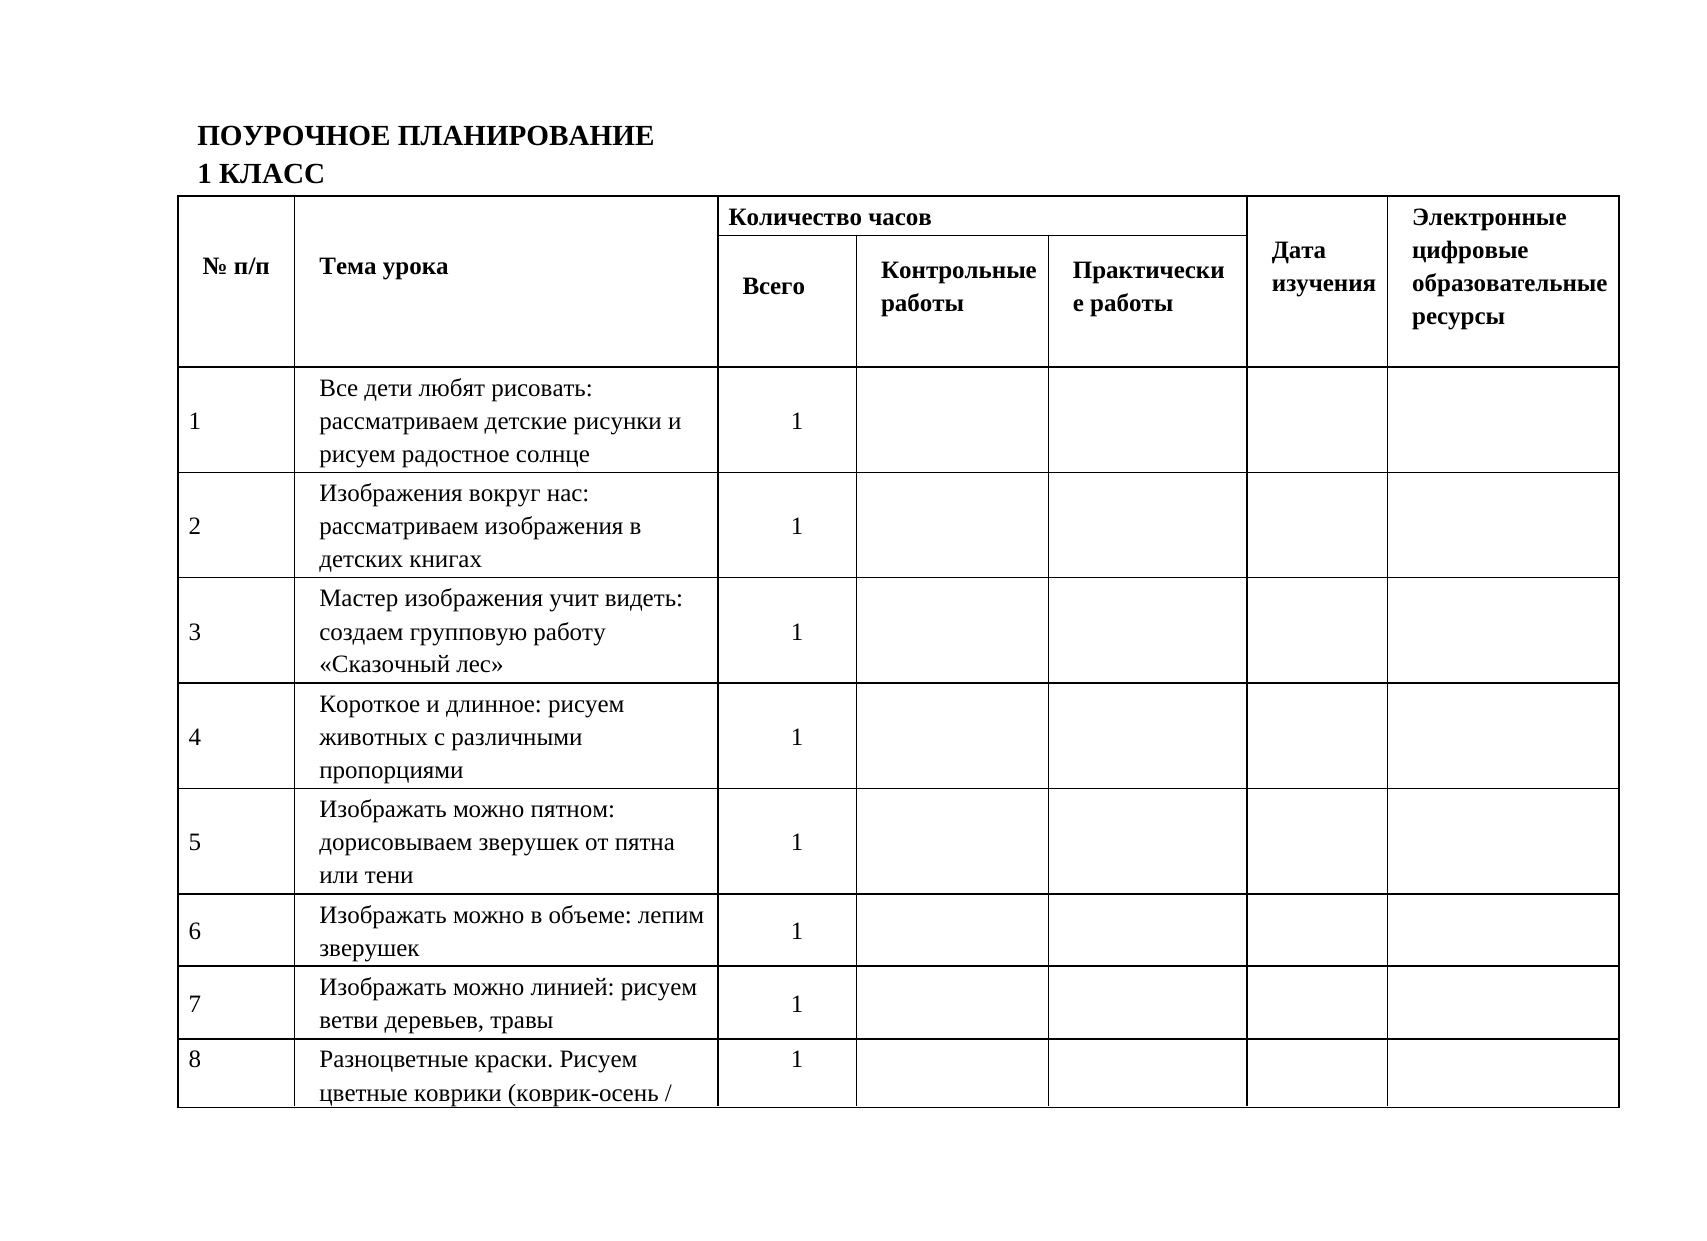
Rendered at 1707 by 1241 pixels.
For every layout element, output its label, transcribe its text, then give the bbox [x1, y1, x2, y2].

table_cell [1248, 789, 1387, 893]
table_cell [1248, 368, 1387, 471]
table_cell [1049, 684, 1246, 788]
table_cell [857, 789, 1048, 893]
table_cell [1388, 368, 1618, 471]
table_cell 3 [179, 578, 294, 682]
table_cell 8 [179, 1040, 294, 1106]
table_cell 1 [179, 368, 294, 471]
table_cell [1248, 1040, 1387, 1106]
table_cell [1388, 967, 1618, 1038]
table_cell 1 [719, 684, 856, 788]
table_cell [857, 684, 1048, 788]
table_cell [295, 1040, 717, 1106]
table_cell [1388, 473, 1618, 577]
table_cell [857, 1040, 1048, 1106]
table_cell Изображать можно пятном: дорисовываем зверушек от пятна или тени [295, 789, 717, 893]
table_cell [1388, 789, 1618, 893]
table_cell 5 [179, 789, 294, 893]
table_cell Изображать можно линией: рисуем ветви деревьев, травы [295, 967, 717, 1038]
table_cell 4 [179, 684, 294, 788]
table_cell Изображать можно в объеме: лепим зверушек [295, 895, 717, 965]
table_cell [1248, 578, 1387, 682]
text 1 КЛАСС [190, 157, 1618, 190]
table_cell Изображения вокруг нас: рассматриваем изображения в детских книгах [295, 473, 717, 577]
table_cell [857, 967, 1048, 1038]
table_cell [1049, 895, 1246, 965]
table_cell 1 [719, 1040, 856, 1106]
table_cell [857, 473, 1048, 577]
table_cell Мастер изображения учит видеть: создаем групповую работу «Сказочный лес» [295, 578, 717, 682]
table_cell [1049, 789, 1246, 893]
table_cell 7 [179, 967, 294, 1038]
table_cell 1 [719, 789, 856, 893]
table_cell [1248, 473, 1387, 577]
table_header Дата изучения [1248, 197, 1387, 366]
table_cell [1248, 967, 1387, 1038]
table_cell 6 [179, 895, 294, 965]
table_cell [1049, 1040, 1246, 1106]
table_header № п/п [179, 197, 294, 366]
table_cell 1 [719, 967, 856, 1038]
table_cell [857, 895, 1048, 965]
table_cell Всего [719, 236, 856, 366]
table_cell [1388, 895, 1618, 965]
table_cell [1388, 1040, 1618, 1106]
table_cell 1 [719, 578, 856, 682]
table_cell 2 [179, 473, 294, 577]
table_cell [1248, 684, 1387, 788]
table_cell [857, 368, 1048, 471]
table_cell [857, 578, 1048, 682]
table_cell [1049, 368, 1246, 471]
table_cell Контрольные работы [857, 236, 1048, 366]
table_cell 1 [719, 895, 856, 965]
table_header Количество часов [719, 197, 1246, 234]
table_cell [1049, 578, 1246, 682]
table_cell [1248, 895, 1387, 965]
table_cell Все дети любят рисовать: рассматриваем детские рисунки и рисуем радостное солнце [295, 368, 717, 471]
table_header Электронные цифровые образовательные ресурсы [1388, 197, 1618, 366]
table_cell Короткое и длинное: рисуем животных с различными пропорциями [295, 684, 717, 788]
table_cell [1388, 684, 1618, 788]
table_cell 1 [719, 473, 856, 577]
table_cell 1 [719, 368, 856, 471]
text ПОУРОЧНОЕ ПЛАНИРОВАНИЕ [190, 118, 1618, 152]
table_cell Практические работы [1049, 236, 1246, 366]
table_cell [1388, 578, 1618, 682]
table_header Тема урока [295, 197, 717, 366]
table_cell [1049, 967, 1246, 1038]
table_cell [1049, 473, 1246, 577]
